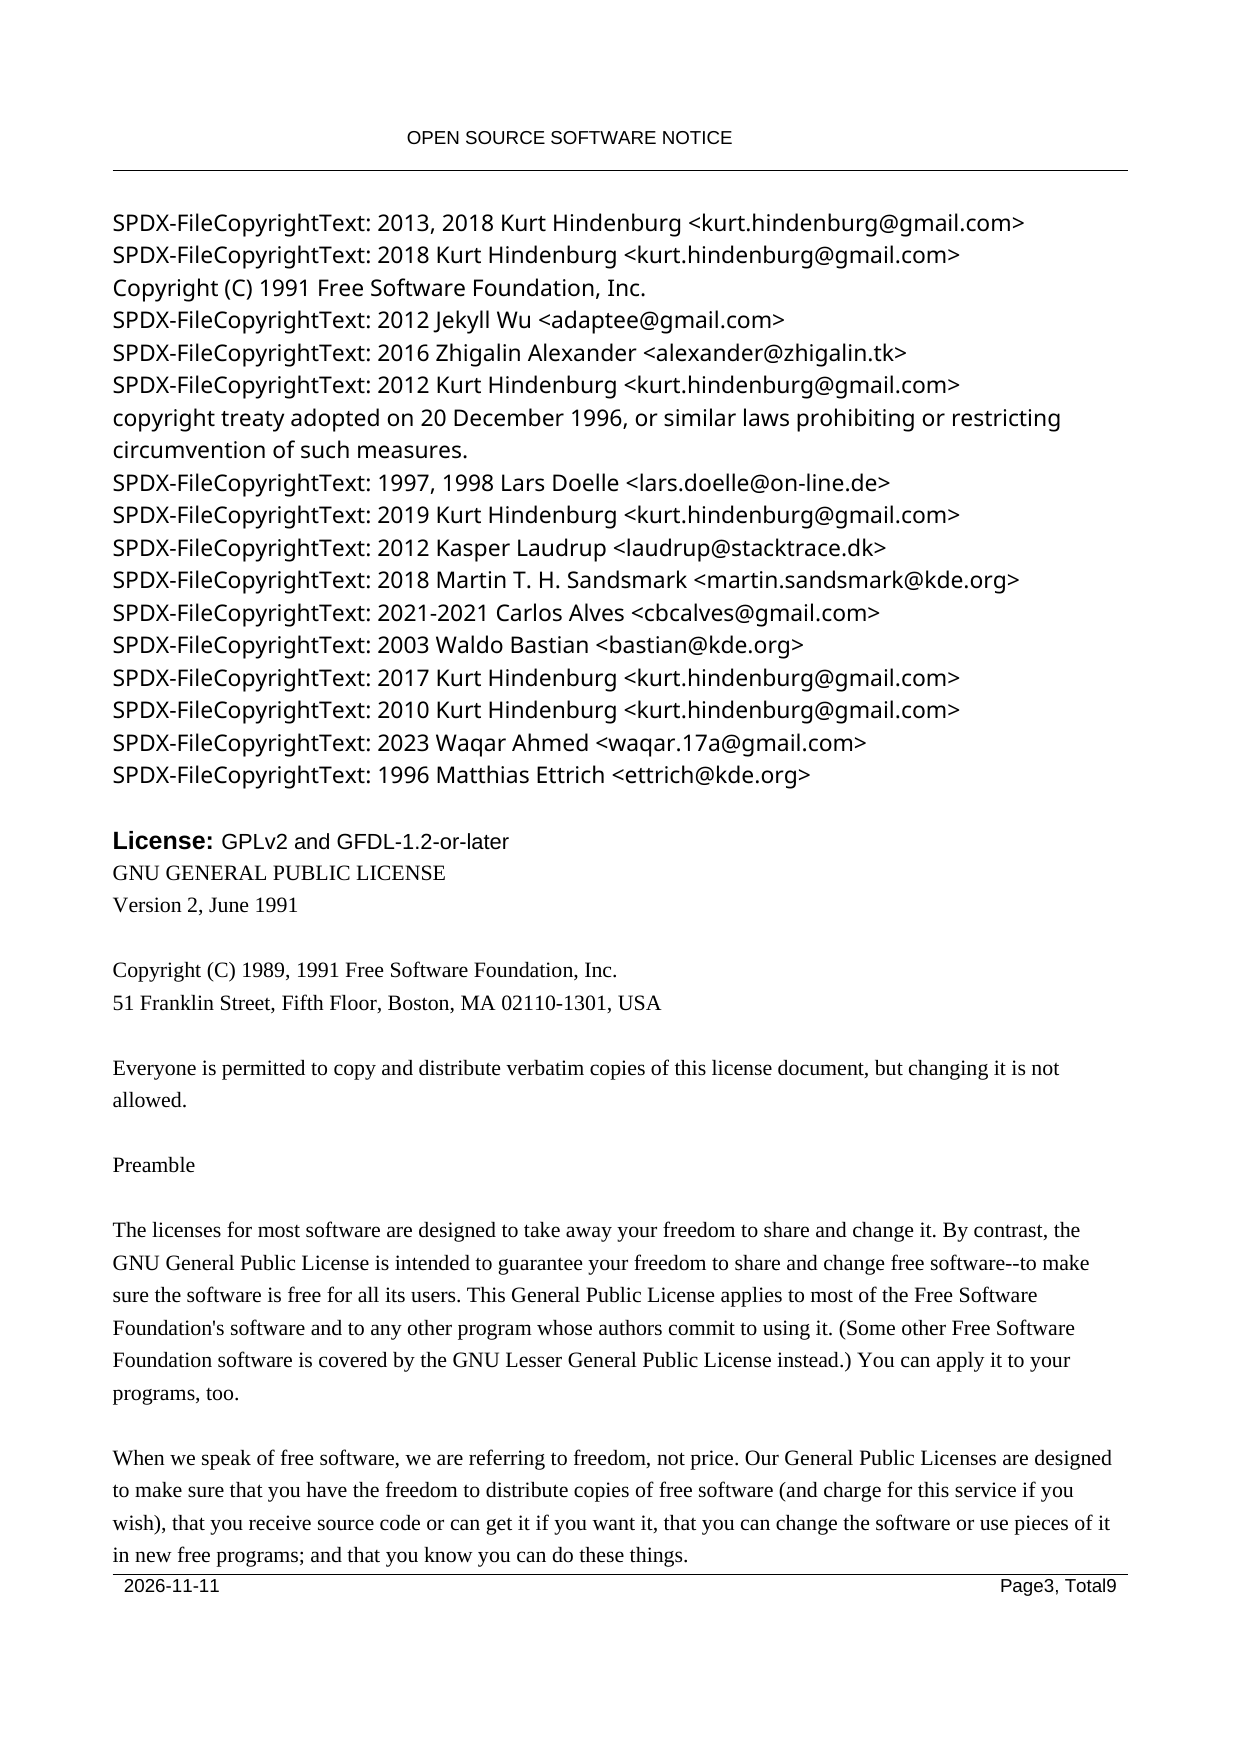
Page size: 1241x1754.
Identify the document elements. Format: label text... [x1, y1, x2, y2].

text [112, 856, 1128, 1571]
text License: GPLv2 and GFDL-1.2-or-later [112, 824, 1128, 856]
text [112, 206, 1128, 824]
